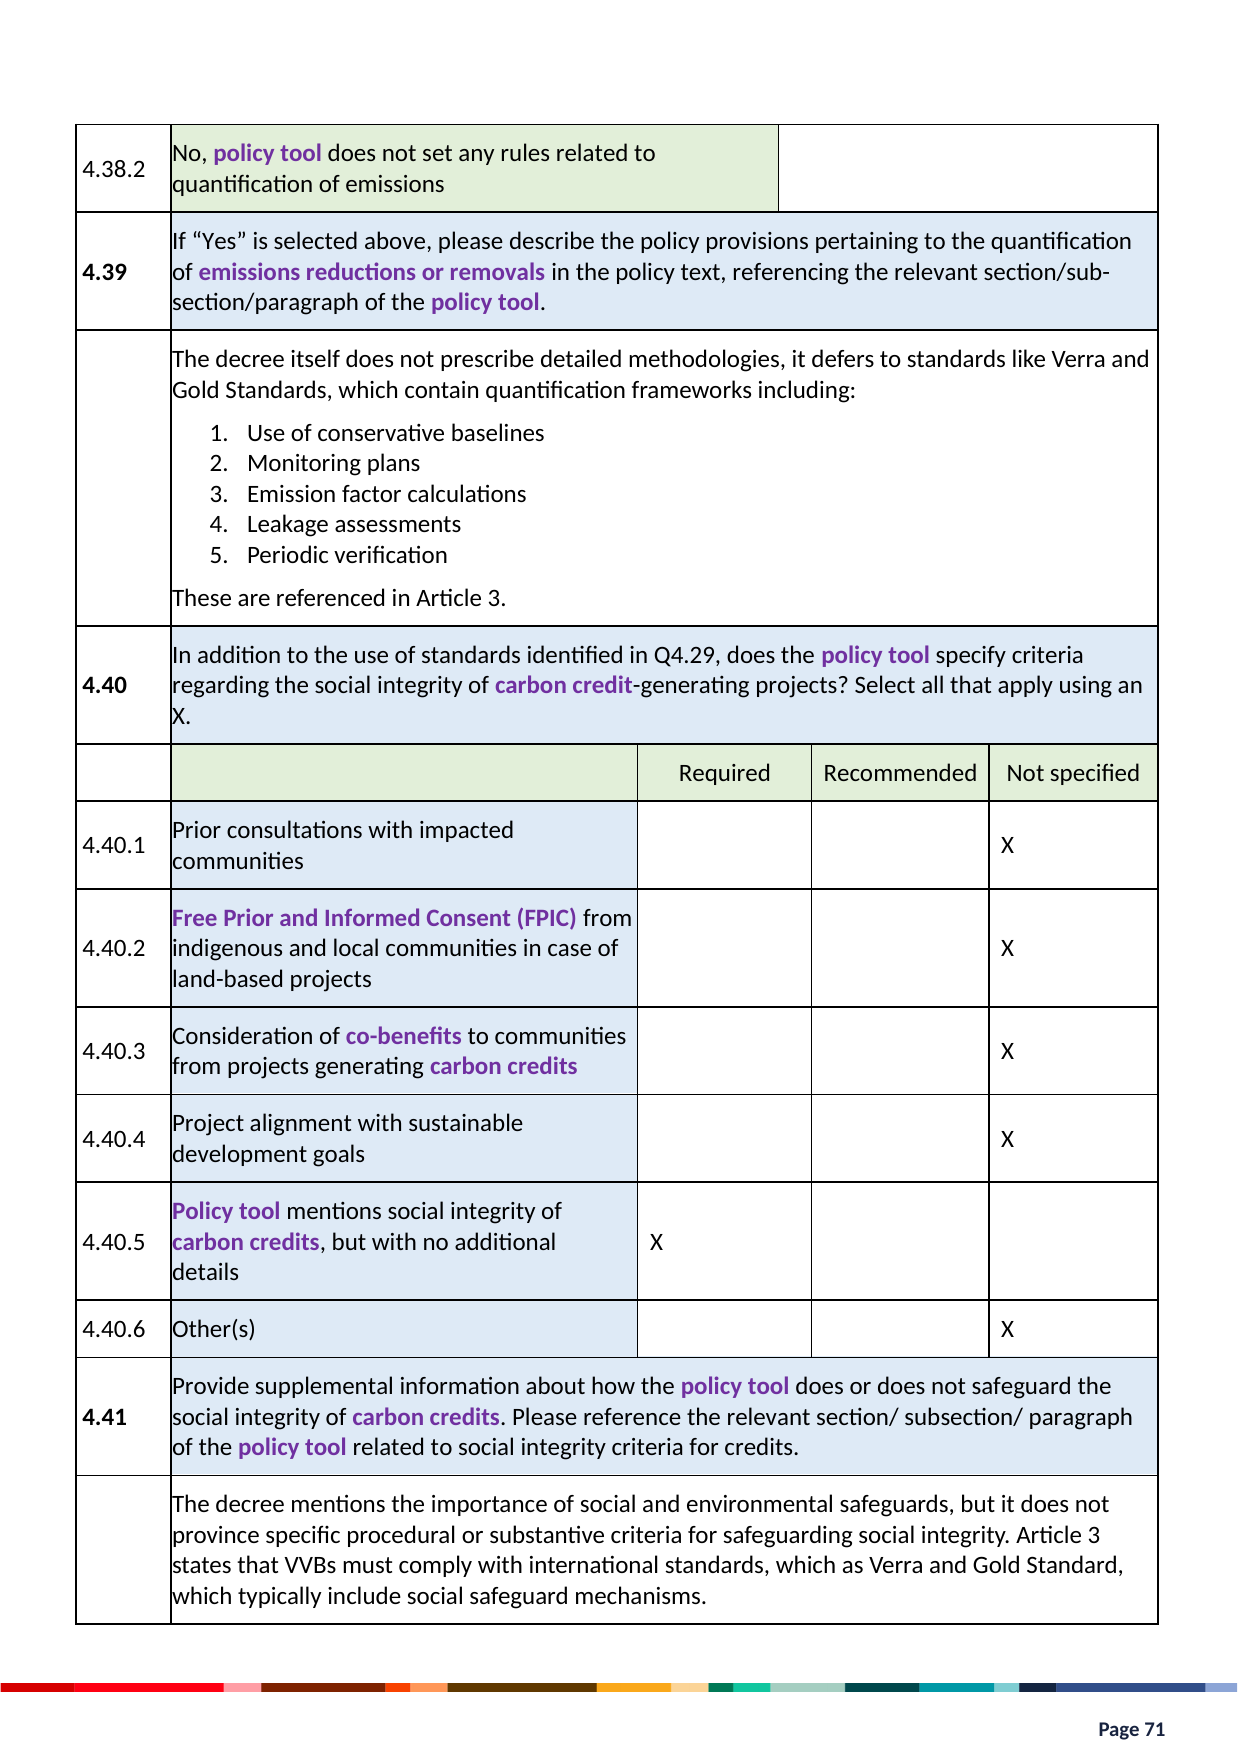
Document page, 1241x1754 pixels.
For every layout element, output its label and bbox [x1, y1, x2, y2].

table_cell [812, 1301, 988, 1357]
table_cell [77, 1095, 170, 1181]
picture [0, 1683, 1236, 1692]
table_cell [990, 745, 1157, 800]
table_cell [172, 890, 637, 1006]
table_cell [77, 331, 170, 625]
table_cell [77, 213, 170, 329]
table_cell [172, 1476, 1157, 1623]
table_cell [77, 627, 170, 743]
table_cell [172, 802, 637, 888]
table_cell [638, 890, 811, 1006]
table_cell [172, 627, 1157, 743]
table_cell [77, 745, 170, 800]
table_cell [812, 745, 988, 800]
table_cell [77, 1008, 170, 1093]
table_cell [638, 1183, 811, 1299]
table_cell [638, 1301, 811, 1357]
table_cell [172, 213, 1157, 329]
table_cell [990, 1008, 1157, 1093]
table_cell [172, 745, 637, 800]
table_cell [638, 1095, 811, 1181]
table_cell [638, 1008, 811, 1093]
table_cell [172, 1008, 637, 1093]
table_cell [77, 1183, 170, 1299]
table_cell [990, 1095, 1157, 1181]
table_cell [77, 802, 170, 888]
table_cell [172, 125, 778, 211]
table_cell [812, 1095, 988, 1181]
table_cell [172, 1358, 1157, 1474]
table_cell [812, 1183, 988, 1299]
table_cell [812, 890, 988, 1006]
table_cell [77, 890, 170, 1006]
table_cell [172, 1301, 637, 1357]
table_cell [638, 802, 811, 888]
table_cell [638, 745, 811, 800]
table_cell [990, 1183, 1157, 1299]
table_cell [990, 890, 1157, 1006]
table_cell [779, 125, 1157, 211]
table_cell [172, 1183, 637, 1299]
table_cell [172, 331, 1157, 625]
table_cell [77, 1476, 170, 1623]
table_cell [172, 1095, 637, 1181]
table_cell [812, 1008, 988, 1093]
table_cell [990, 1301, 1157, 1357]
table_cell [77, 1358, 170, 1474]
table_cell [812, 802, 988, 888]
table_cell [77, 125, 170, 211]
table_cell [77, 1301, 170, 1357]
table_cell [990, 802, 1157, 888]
